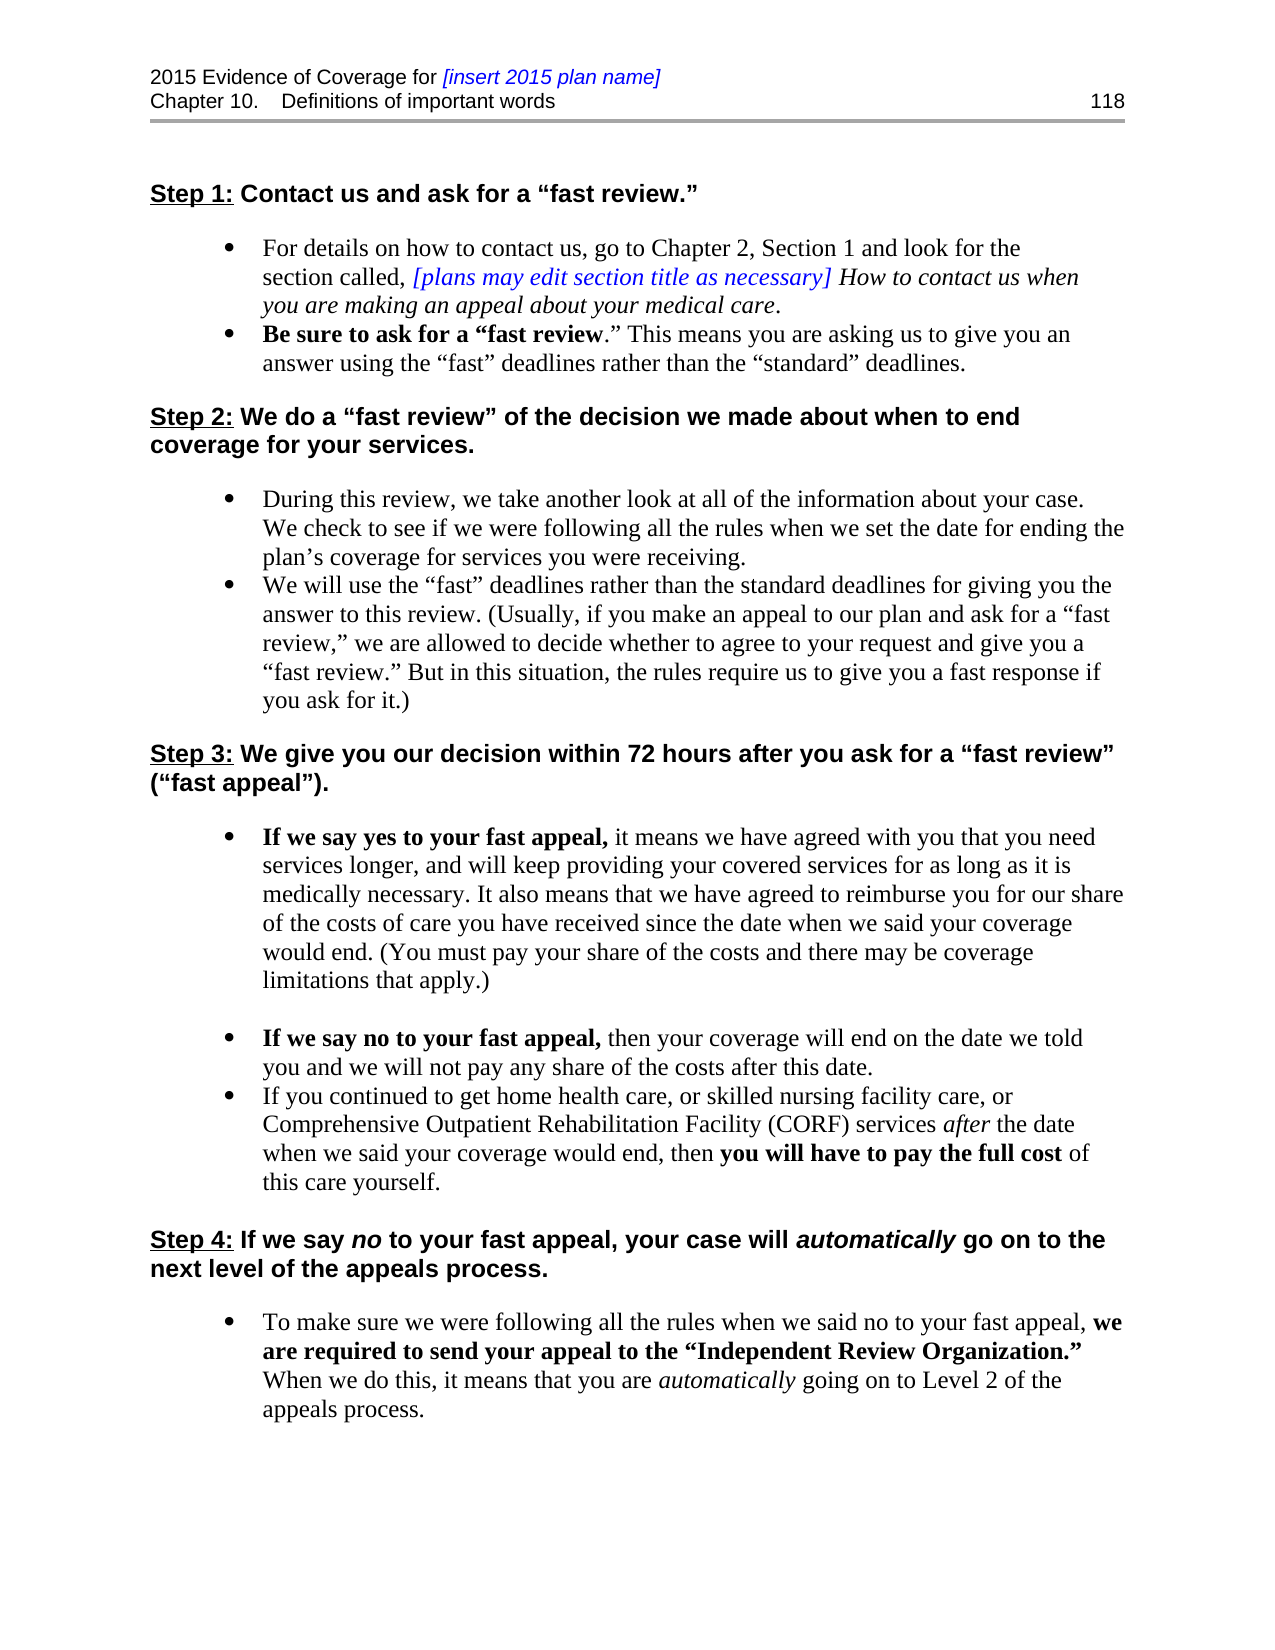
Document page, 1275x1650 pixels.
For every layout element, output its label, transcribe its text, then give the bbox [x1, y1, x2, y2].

subtitle Step 3: We give you our decision within 72 hours after you ask for a “fast review” (“fast appeal”). [150, 739, 1125, 797]
list If you continued to get home health care, or skilled nursing facility care, or Comprehensive Outpatient Rehabilitation Facility (CORF) services after the date when we said your coverage would end, then you will have to pay the full cost of this care yourself. [225, 1081, 1125, 1196]
subtitle Step 2: We do a “fast review” of the decision we made about when to end coverage for your services. [150, 402, 1125, 459]
list If we say yes to your fast appeal, it means we have agreed with you that you need services longer, and will keep providing your covered services for as long as it is medically necessary. It also means that we have agreed to reimburse you for our share of the costs of care you have received since the date when we said your coverage would end. (You must pay your share of the costs and there may be coverage limitations that apply.) [225, 822, 1125, 994]
list For details on how to contact us, go to Chapter 2, Section 1 and look for the section called, [plans may edit section title as necessary] How to contact us when you are making an appeal about your medical care. [225, 233, 1097, 319]
list If we say no to your fast appeal, then your coverage will end on the date we told you and we will not pay any share of the costs after this date. [225, 1023, 1125, 1081]
list We will use the “fast” deadlines rather than the standard deadlines for giving you the answer to this review. (Usually, if you make an appeal to our plan and ask for a “fast review,” we are allowed to decide whether to agree to your request and give you a “fast review.” But in this situation, the rules require us to give you a fast response if you ask for it.) [225, 570, 1125, 714]
list Be sure to ask for a “fast review.” This means you are asking us to give you an answer using the “fast” deadlines rather than the “standard” deadlines. [225, 319, 1125, 377]
subtitle Step 4: If we say no to your fast appeal, your case will automatically go on to the next level of the appeals process. [150, 1225, 1125, 1282]
subtitle Step 1: Contact us and ask for a “fast review.” [150, 179, 1125, 208]
list During this review, we take another look at all of the information about your case. We check to see if we were following all the rules when we set the date for ending the plan’s coverage for services you were receiving. [225, 484, 1125, 570]
list To make sure we were following all the rules when we said no to your fast appeal, we are required to send your appeal to the “Independent Review Organization.” When we do this, it means that you are automatically going on to Level 2 of the appeals process. [225, 1307, 1125, 1422]
